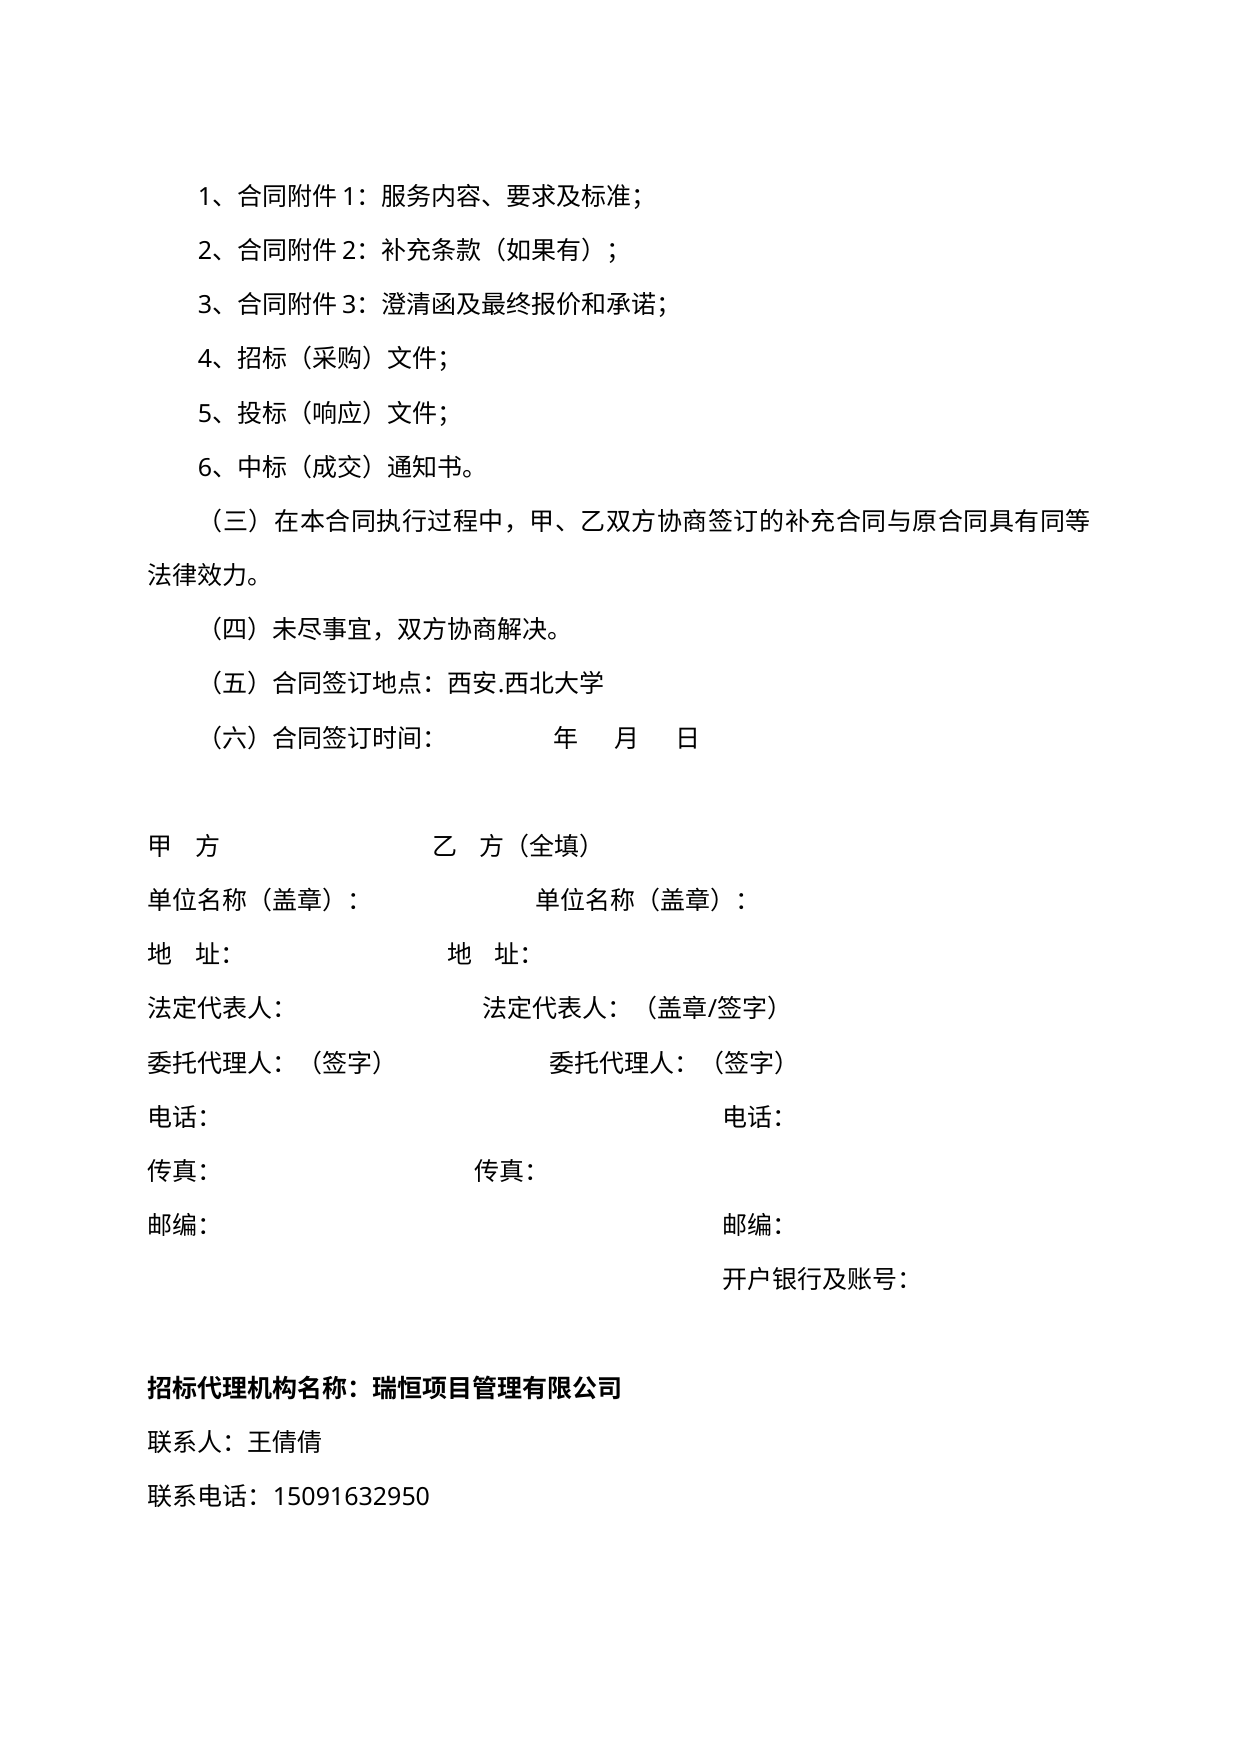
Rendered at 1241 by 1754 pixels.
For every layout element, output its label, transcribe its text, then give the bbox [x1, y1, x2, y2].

text 法定代表人： 法定代表人：（盖章/签字） [148, 974, 1093, 1029]
text 传真： 传真： [148, 1137, 1093, 1191]
text 3、合同附件3：澄清函及最终报价和承诺； [148, 270, 1093, 324]
text 1、合同附件1：服务内容、要求及标准； [148, 162, 1093, 216]
text 单位名称（盖章）： 单位名称（盖章）： [148, 866, 1093, 920]
text 邮编： 邮编： [148, 1191, 1093, 1245]
text （六）合同签订时间： 年 月 日 [148, 704, 1093, 758]
text 2、合同附件2：补充条款（如果有）； [148, 216, 1093, 270]
text 联系人：王倩倩 [148, 1408, 1093, 1462]
text 联系电话：15091632950 [148, 1462, 1093, 1516]
text 招标代理机构名称：瑞恒项目管理有限公司 [148, 1354, 1093, 1408]
text 开户银行及账号： [148, 1245, 1093, 1299]
text 甲 方 乙 方（全填） [148, 812, 1093, 866]
text 5、投标（响应）文件； [148, 379, 1093, 433]
text 电话： 电话： [148, 1083, 1093, 1137]
text 地 址： 地 址： [148, 920, 1093, 974]
text （五）合同签订地点：西安.西北大学 [148, 649, 1093, 704]
text （四）未尽事宜，双方协商解决。 [148, 595, 1093, 649]
text 4、招标（采购）文件； [148, 324, 1093, 379]
text 6、中标（成交）通知书。 [148, 433, 1093, 487]
text （三）在本合同执行过程中，甲、乙双方协商签订的补充合同与原合同具有同等法律效力。 [148, 487, 1093, 595]
text 委托代理人：（签字） 委托代理人：（签字） [148, 1029, 1093, 1083]
